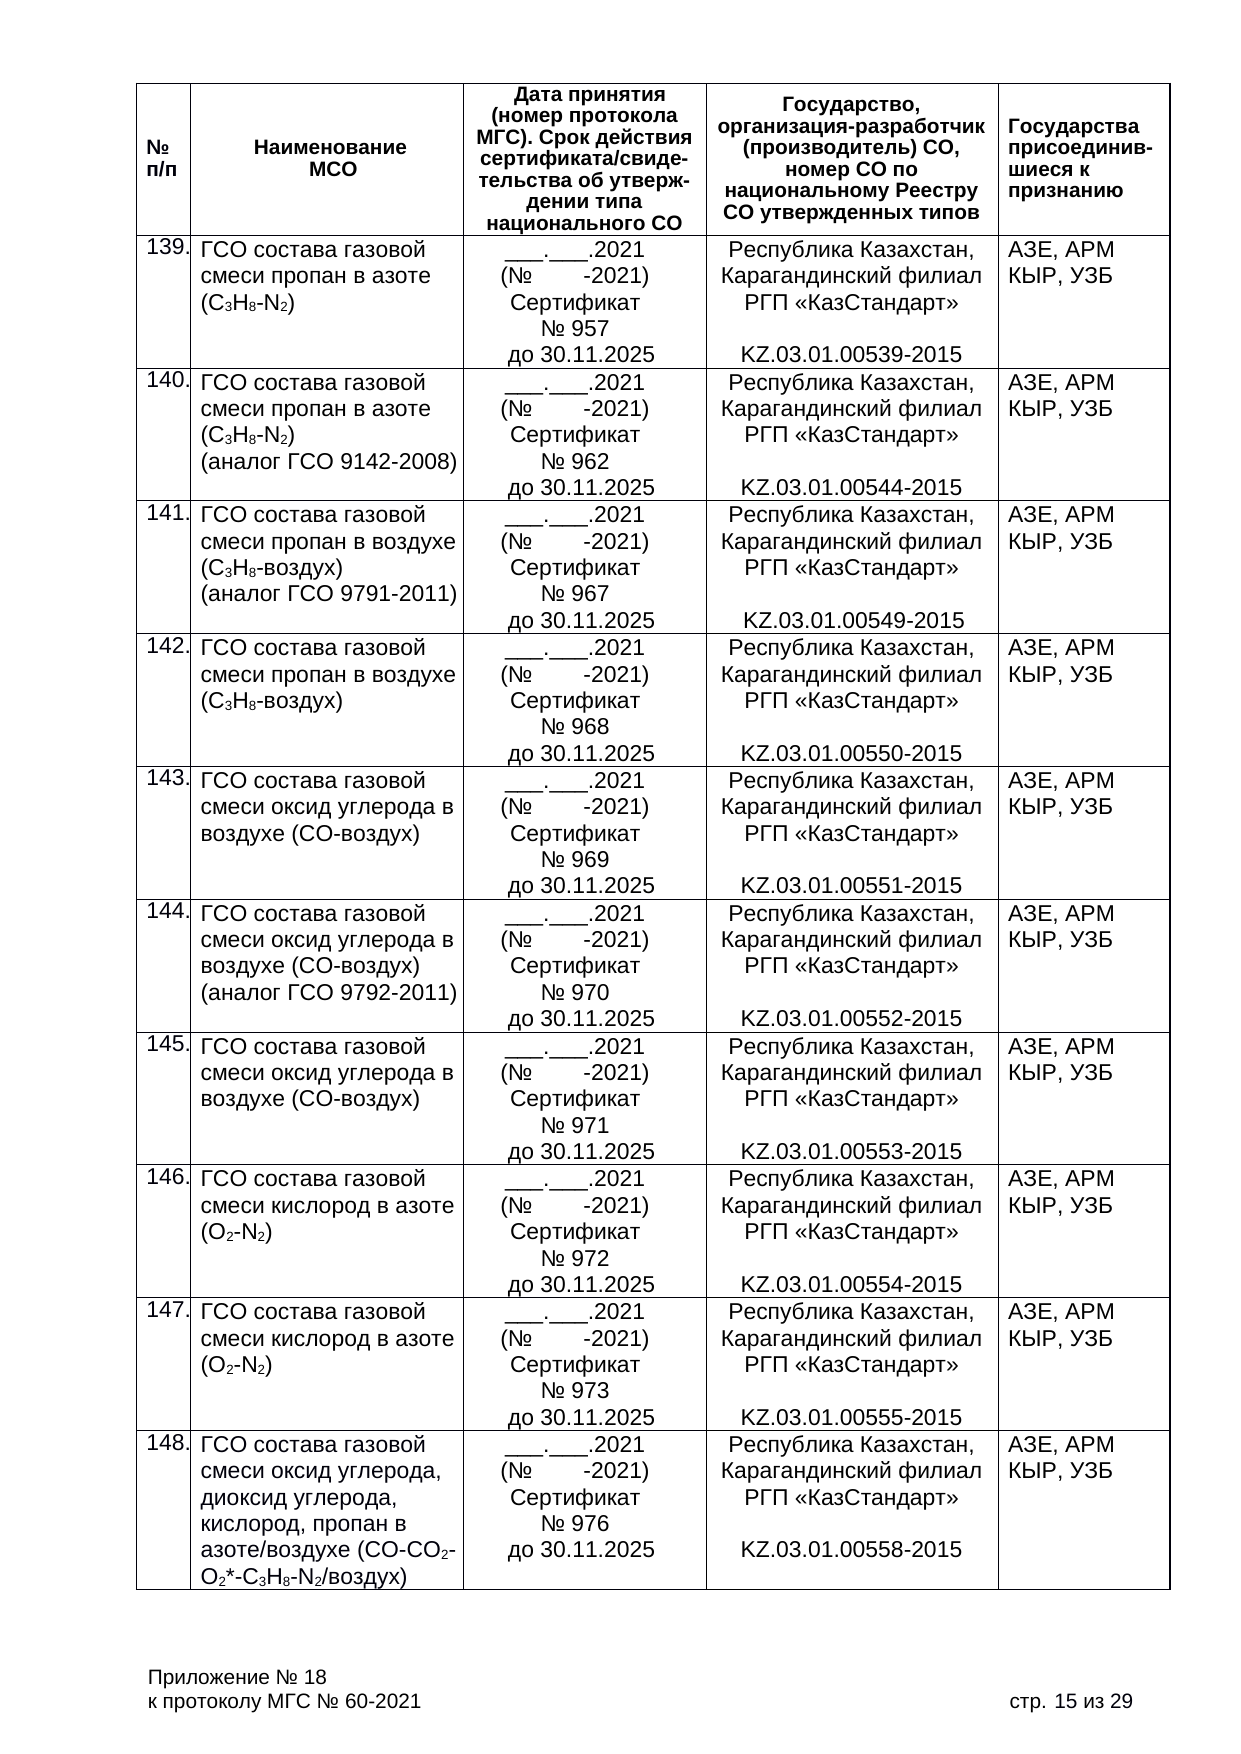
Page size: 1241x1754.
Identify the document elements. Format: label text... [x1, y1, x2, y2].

table_cell Республика Казахстан, Карагандинский филиал РГП «КазСтандарт» KZ.03.01.00554-2015 [707, 1165, 998, 1297]
table_cell АЗЕ, АРМ КЫР, УЗБ [999, 369, 1169, 500]
table_cell [137, 369, 190, 500]
table_cell Республика Казахстан, Карагандинский филиал РГП «КазСтандарт» KZ.03.01.00555-2015 [707, 1298, 998, 1430]
table_cell ___.___.2021 (№ -2021) Сертификат № 968 до 30.11.2025 [464, 634, 706, 766]
table_cell [137, 767, 190, 899]
table_cell Республика Казахстан, Карагандинский филиал РГП «КазСтандарт» KZ.03.01.00551-2015 [707, 767, 998, 899]
table_header Дата принятия (номер протокола МГС). Срок действия сертификата/свиде-тельства об утверж-дении типа национального СО [464, 84, 706, 235]
table_cell АЗЕ, АРМ КЫР, УЗБ [999, 900, 1169, 1032]
table_cell Республика Казахстан, Карагандинский филиал РГП «КазСтандарт» KZ.03.01.00544-2015 [707, 369, 998, 500]
table_cell [137, 634, 190, 766]
table_cell Республика Казахстан, Карагандинский филиал РГП «КазСтандарт» KZ.03.01.00553-2015 [707, 1033, 998, 1164]
table_cell ___.___.2021 (№ -2021) Сертификат № 962 до 30.11.2025 [464, 369, 706, 500]
table_cell ГСО состава газовой смеси пропан в азоте (С3Н8-N2) (аналог ГСО 9142-2008) [191, 369, 463, 500]
table_header Наименование МСО [191, 84, 463, 235]
table_cell Республика Казахстан, Карагандинский филиал РГП «КазСтандарт» KZ.03.01.00549-2015 [707, 501, 998, 633]
table_cell ___.___.2021 (№ -2021) Сертификат № 972 до 30.11.2025 [464, 1165, 706, 1297]
table_cell Республика Казахстан, Карагандинский филиал РГП «КазСтандарт» KZ.03.01.00552-2015 [707, 900, 998, 1032]
table_cell ГСО состава газовой смеси пропан в воздухе (С3Н8-воздух) (аналог ГСО 9791-2011) [191, 501, 463, 633]
table_cell ГСО состава газовой смеси оксид углерода в воздухе (СО-воздух) (аналог ГСО 9792-2011) [191, 900, 463, 1032]
table_cell ___.___.2021 (№ -2021) Сертификат № 969 до 30.11.2025 [464, 767, 706, 899]
table_header № п/п [137, 84, 190, 235]
table_cell АЗЕ, АРМ КЫР, УЗБ [999, 1165, 1169, 1297]
table_cell ГСО состава газовой смеси оксид углерода, диоксид углерода, кислород, пропан в азоте/воздухе (СО-СО2-О2*-С3Н8-N2/воздух) [191, 1431, 463, 1589]
table_cell Республика Казахстан, Карагандинский филиал РГП «КазСтандарт» KZ.03.01.00550-2015 [707, 634, 998, 766]
table_header Государство, организация-разработчик (производитель) СО, номер СО по национальному Реестру СО утвержденных типов [707, 84, 998, 235]
table_cell ___.___.2021 (№ -2021) Сертификат № 970 до 30.11.2025 [464, 900, 706, 1032]
table_cell АЗЕ, АРМ КЫР, УЗБ [999, 236, 1169, 367]
table_cell [137, 1033, 190, 1164]
table_cell ___.___.2021 (№ -2021) Сертификат № 971 до 30.11.2025 [464, 1033, 706, 1164]
table_cell АЗЕ, АРМ КЫР, УЗБ [999, 1298, 1169, 1430]
table_cell [137, 1431, 190, 1589]
table_cell ___.___.2021 (№ -2021) Сертификат № 973 до 30.11.2025 [464, 1298, 706, 1430]
table_cell [137, 900, 190, 1032]
table_cell АЗЕ, АРМ КЫР, УЗБ [999, 767, 1169, 899]
table_header Государства присоединив-шиеся к признанию [999, 84, 1169, 235]
table_cell ГСО состава газовой смеси кислород в азоте (О2-N2) [191, 1165, 463, 1297]
table_cell ГСО состава газовой смеси кислород в азоте (О2-N2) [191, 1298, 463, 1430]
table_cell [137, 236, 190, 367]
table_cell Республика Казахстан, Карагандинский филиал РГП «КазСтандарт» KZ.03.01.00558-2015 [707, 1431, 998, 1589]
table_cell АЗЕ, АРМ КЫР, УЗБ [999, 1033, 1169, 1164]
table_cell АЗЕ, АРМ КЫР, УЗБ [999, 1431, 1169, 1589]
table_cell АЗЕ, АРМ КЫР, УЗБ [999, 501, 1169, 633]
table_cell [137, 501, 190, 633]
table_cell АЗЕ, АРМ КЫР, УЗБ [999, 634, 1169, 766]
table_cell ГСО состава газовой смеси оксид углерода в воздухе (СО-воздух) [191, 767, 463, 899]
table_cell ___.___.2021 (№ -2021) Сертификат № 967 до 30.11.2025 [464, 501, 706, 633]
table_cell ГСО состава газовой смеси пропан в азоте (С3Н8-N2) [191, 236, 463, 367]
table_cell ГСО состава газовой смеси пропан в воздухе (С3Н8-воздух) [191, 634, 463, 766]
table_cell ___.___.2021 (№ -2021) Сертификат № 976 до 30.11.2025 [464, 1431, 706, 1589]
table_cell ГСО состава газовой смеси оксид углерода в воздухе (СО-воздух) [191, 1033, 463, 1164]
table_cell [137, 1165, 190, 1297]
table_cell ___.___.2021 (№ -2021) Сертификат № 957 до 30.11.2025 [464, 236, 706, 367]
table_cell [137, 1298, 190, 1430]
table_cell Республика Казахстан, Карагандинский филиал РГП «КазСтандарт» KZ.03.01.00539-2015 [707, 236, 998, 367]
